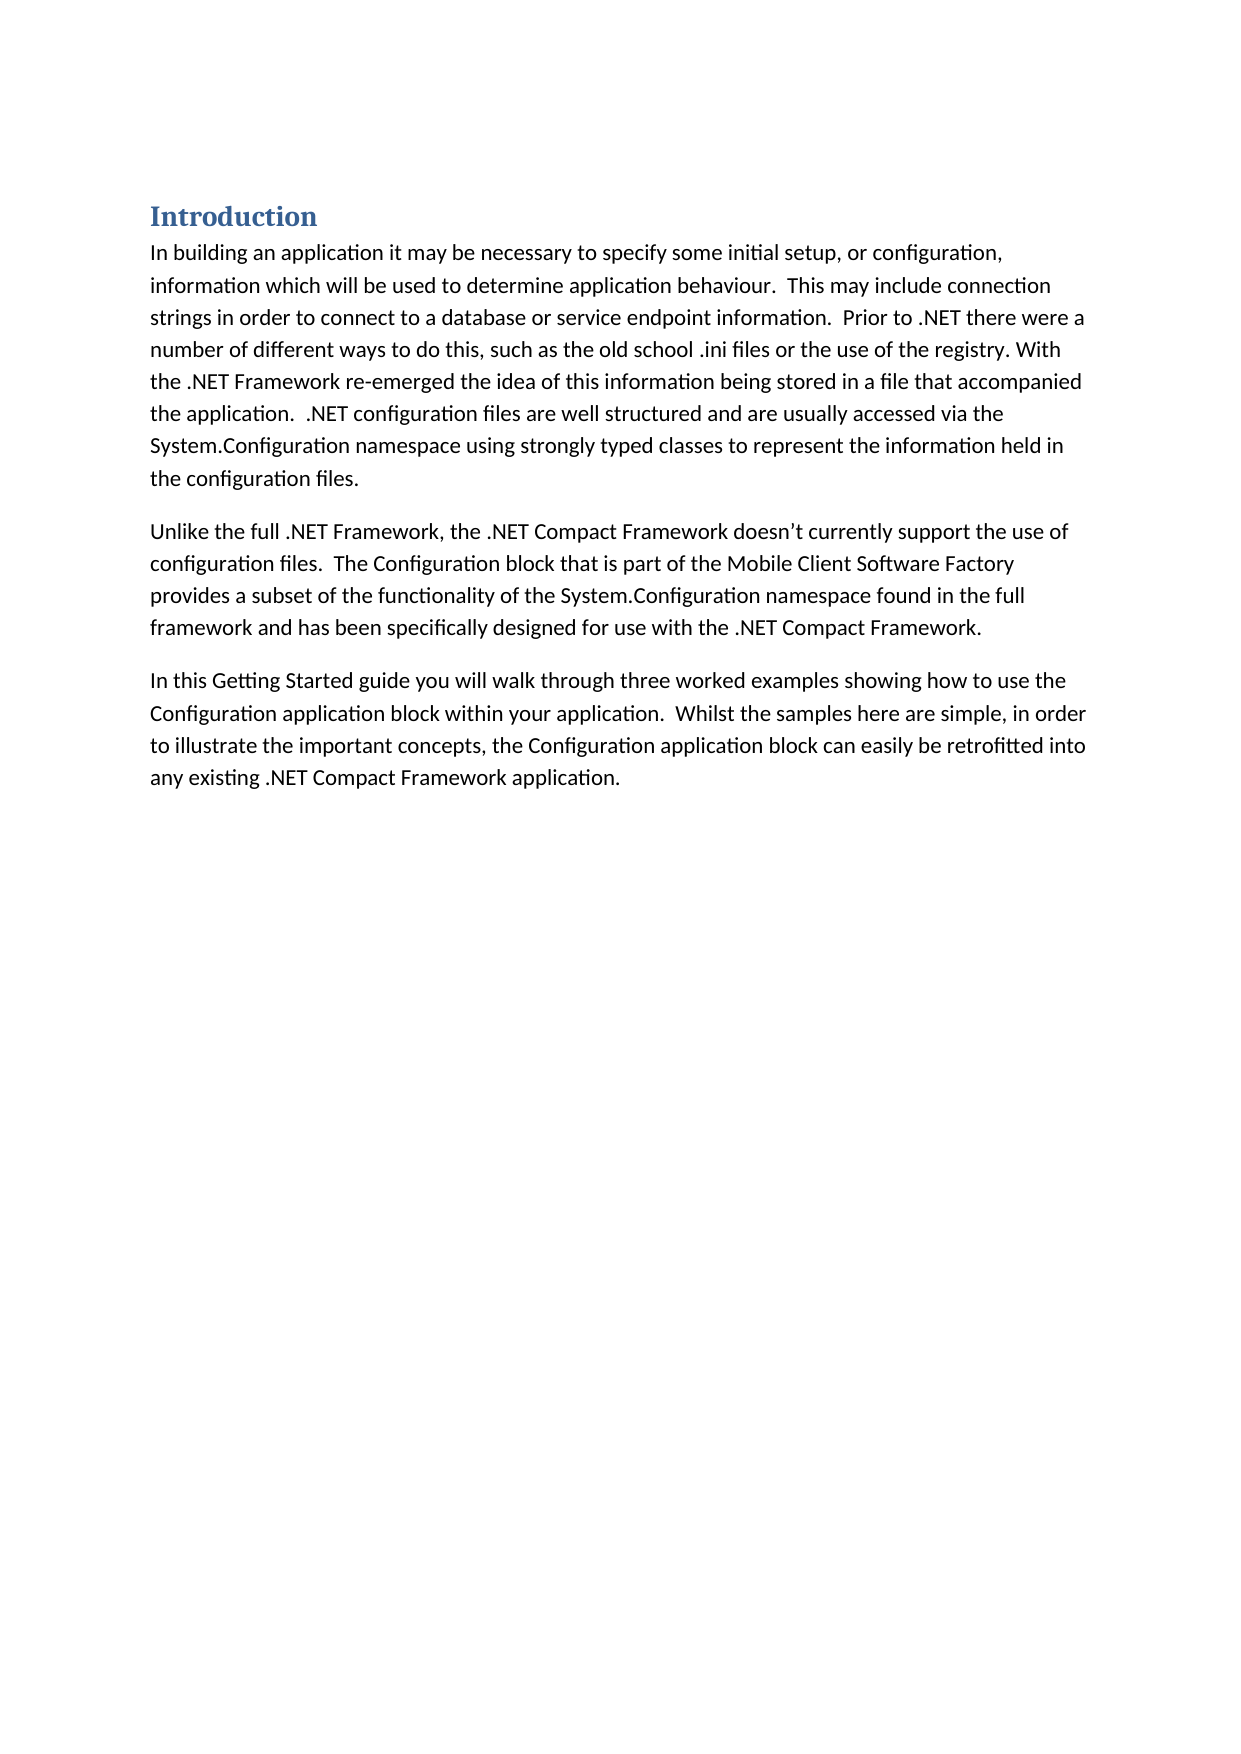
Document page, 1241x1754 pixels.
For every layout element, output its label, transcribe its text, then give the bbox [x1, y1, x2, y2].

text In this Getting Started guide you will walk through three worked examples showing how to use the Configuration application block within your application. Whilst the samples here are simple, in order to illustrate the important concepts, the Configuration application block can easily be retrofitted into any existing .NET Compact Framework application. [150, 666, 1090, 791]
text In building an application it may be necessary to specify some initial setup, or configuration, information which will be used to determine application behaviour. This may include connection strings in order to connect to a database or service endpoint information. Prior to .NET there were a number of different ways to do this, such as the old school .ini files or the use of the registry. With the .NET Framework re-emerged the idea of this information being stored in a file that accompanied the application. .NET configuration files are well structured and are usually accessed via the System.Configuration namespace using strongly typed classes to represent the information held in the configuration files. [150, 238, 1090, 492]
text Unlike the full .NET Framework, the .NET Compact Framework doesn’t currently support the use of configuration files. The Configuration block that is part of the Mobile Client Software Factory provides a subset of the functionality of the System.Configuration namespace found in the full framework and has been specifically designed for use with the .NET Compact Framework. [150, 517, 1090, 641]
subtitle Introduction [150, 200, 1090, 233]
